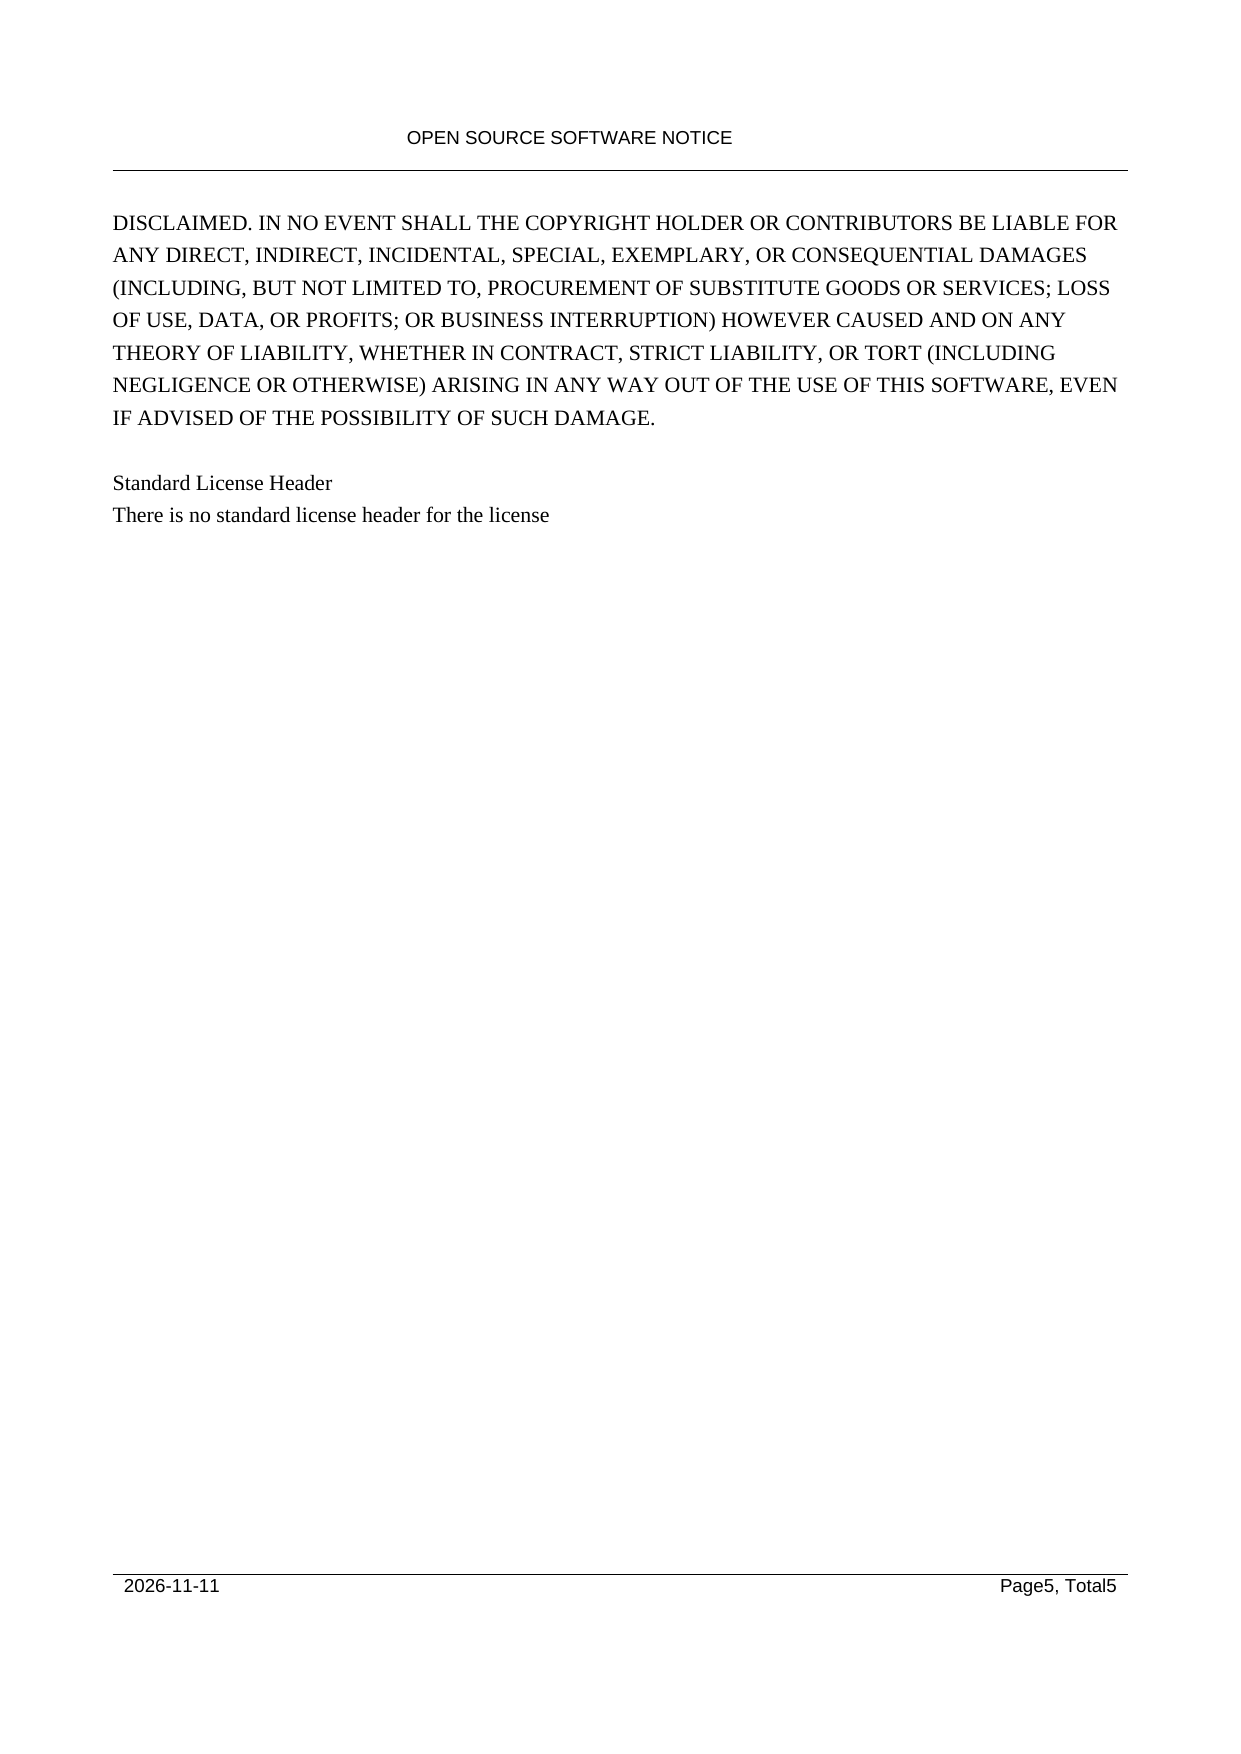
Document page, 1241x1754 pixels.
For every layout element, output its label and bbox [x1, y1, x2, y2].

text [112, 206, 1128, 531]
